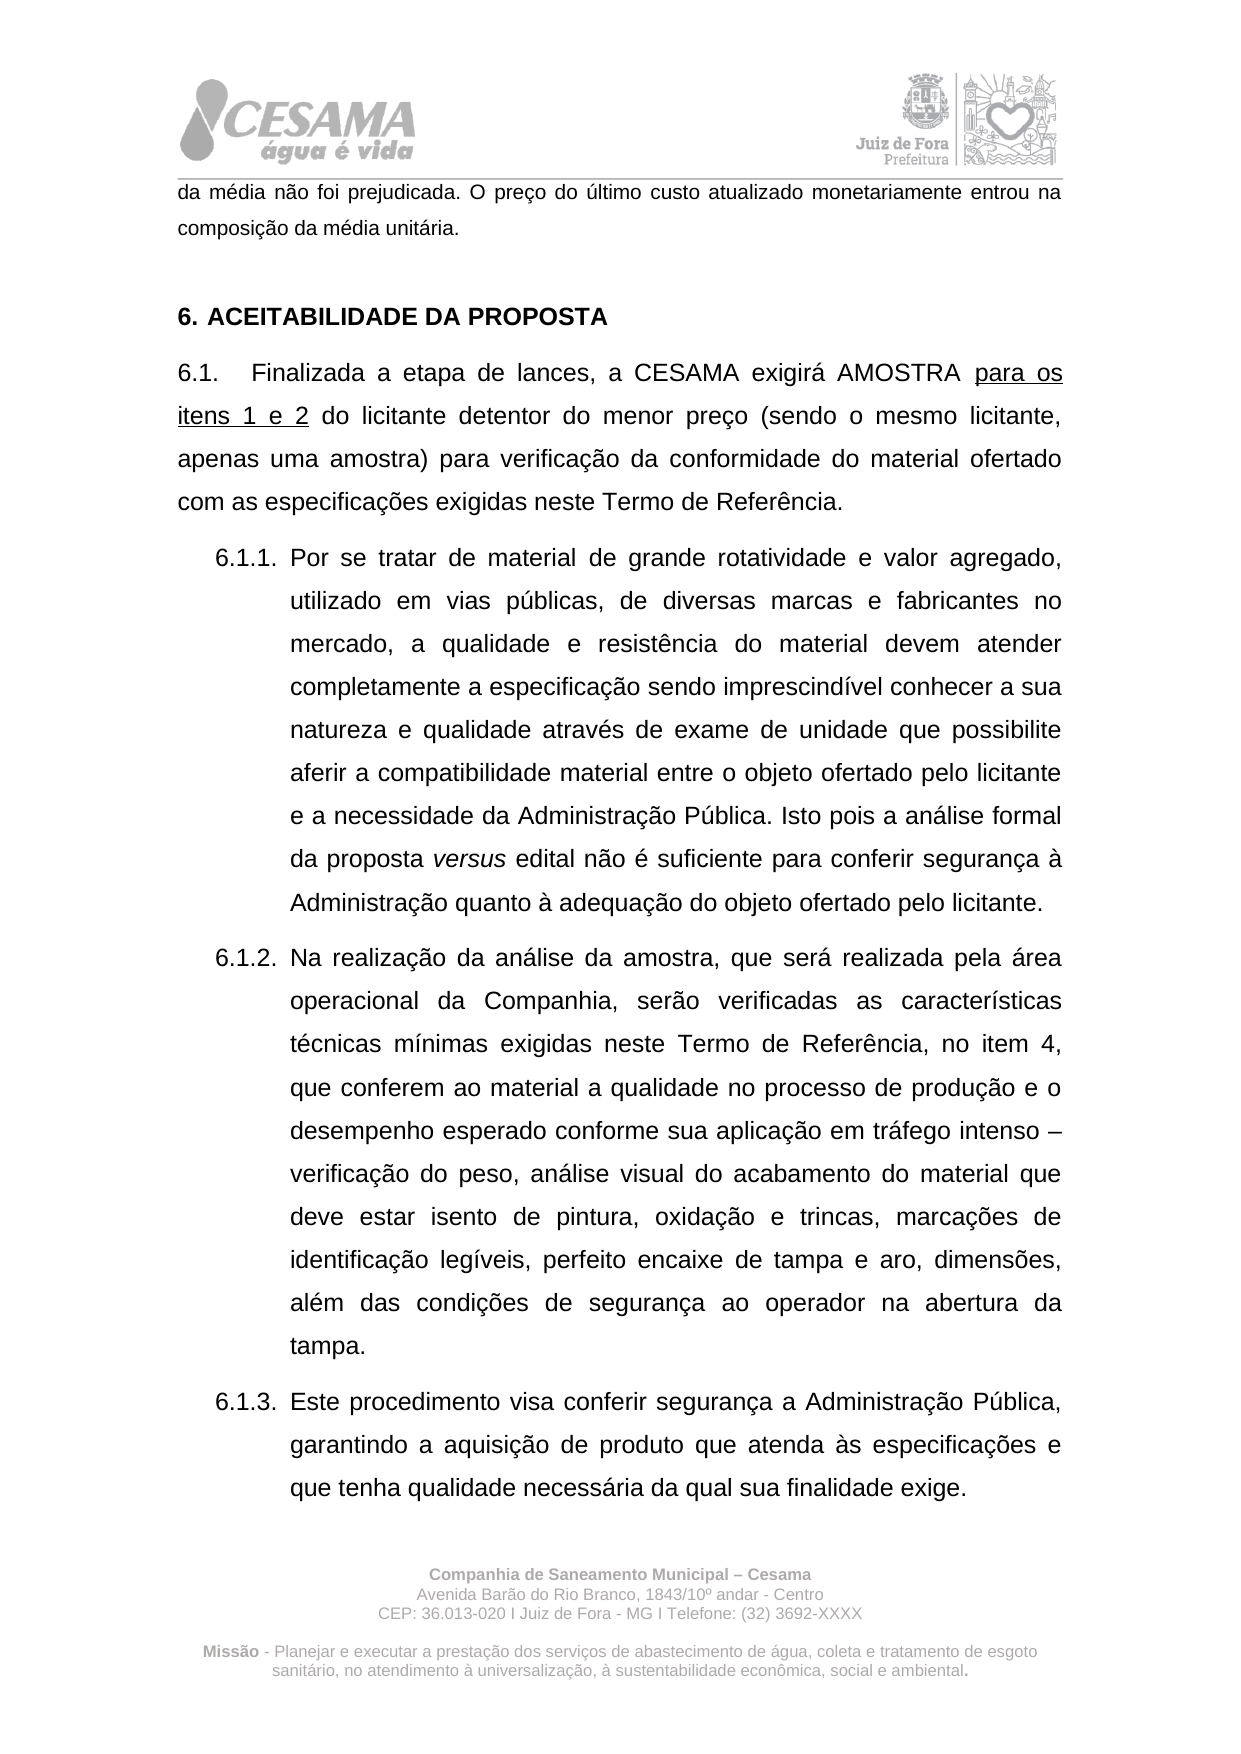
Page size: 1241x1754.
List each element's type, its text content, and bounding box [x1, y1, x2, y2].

list Finalizada a etapa de lances, a CESAMA exigirá AMOSTRA para os itens 1 e 2 do licitante detentor do menor preço (sendo o mesmo licitante, apenas uma amostra) para verificação da conformidade do material ofertado com as especificações exigidas neste Termo de Referência. [177, 357, 1063, 516]
list ACEITABILIDADE DA PROPOSTA [177, 302, 1063, 331]
picture [177, 73, 1064, 180]
list Na realização da análise da amostra, que será realizada pela área operacional da Companhia, serão verificadas as características técnicas mínimas exigidas neste Termo de Referência, no item 4, que conferem ao material a qualidade no processo de produção e o desempenho esperado conforme sua aplicação em tráfego intenso – verificação do peso, análise visual do acabamento do material que deve estar isento de pintura, oxidação e trincas, marcações de identificação legíveis, perfeito encaixe de tampa e aro, dimensões, além das condições de segurança ao operador na abertura da tampa. [215, 943, 1063, 1360]
list Este procedimento visa conferir segurança a Administração Pública, garantindo a aquisição de produto que atenda às especificações e que tenha qualidade necessária da qual sua finalidade exige. [215, 1387, 1063, 1502]
list Por se tratar de material de grande rotatividade e valor agregado, utilizado em vias públicas, de diversas marcas e fabricantes no mercado, a qualidade e resistência do material devem atender completamente a especificação sendo imprescindível conhecer a sua natureza e qualidade através de exame de unidade que possibilite aferir a compatibilidade material entre o objeto ofertado pelo licitante e a necessidade da Administração Pública. Isto pois a análise formal da proposta versus edital não é suficiente para conferir segurança à Administração quanto à adequação do objeto ofertado pelo licitante. [215, 542, 1063, 916]
